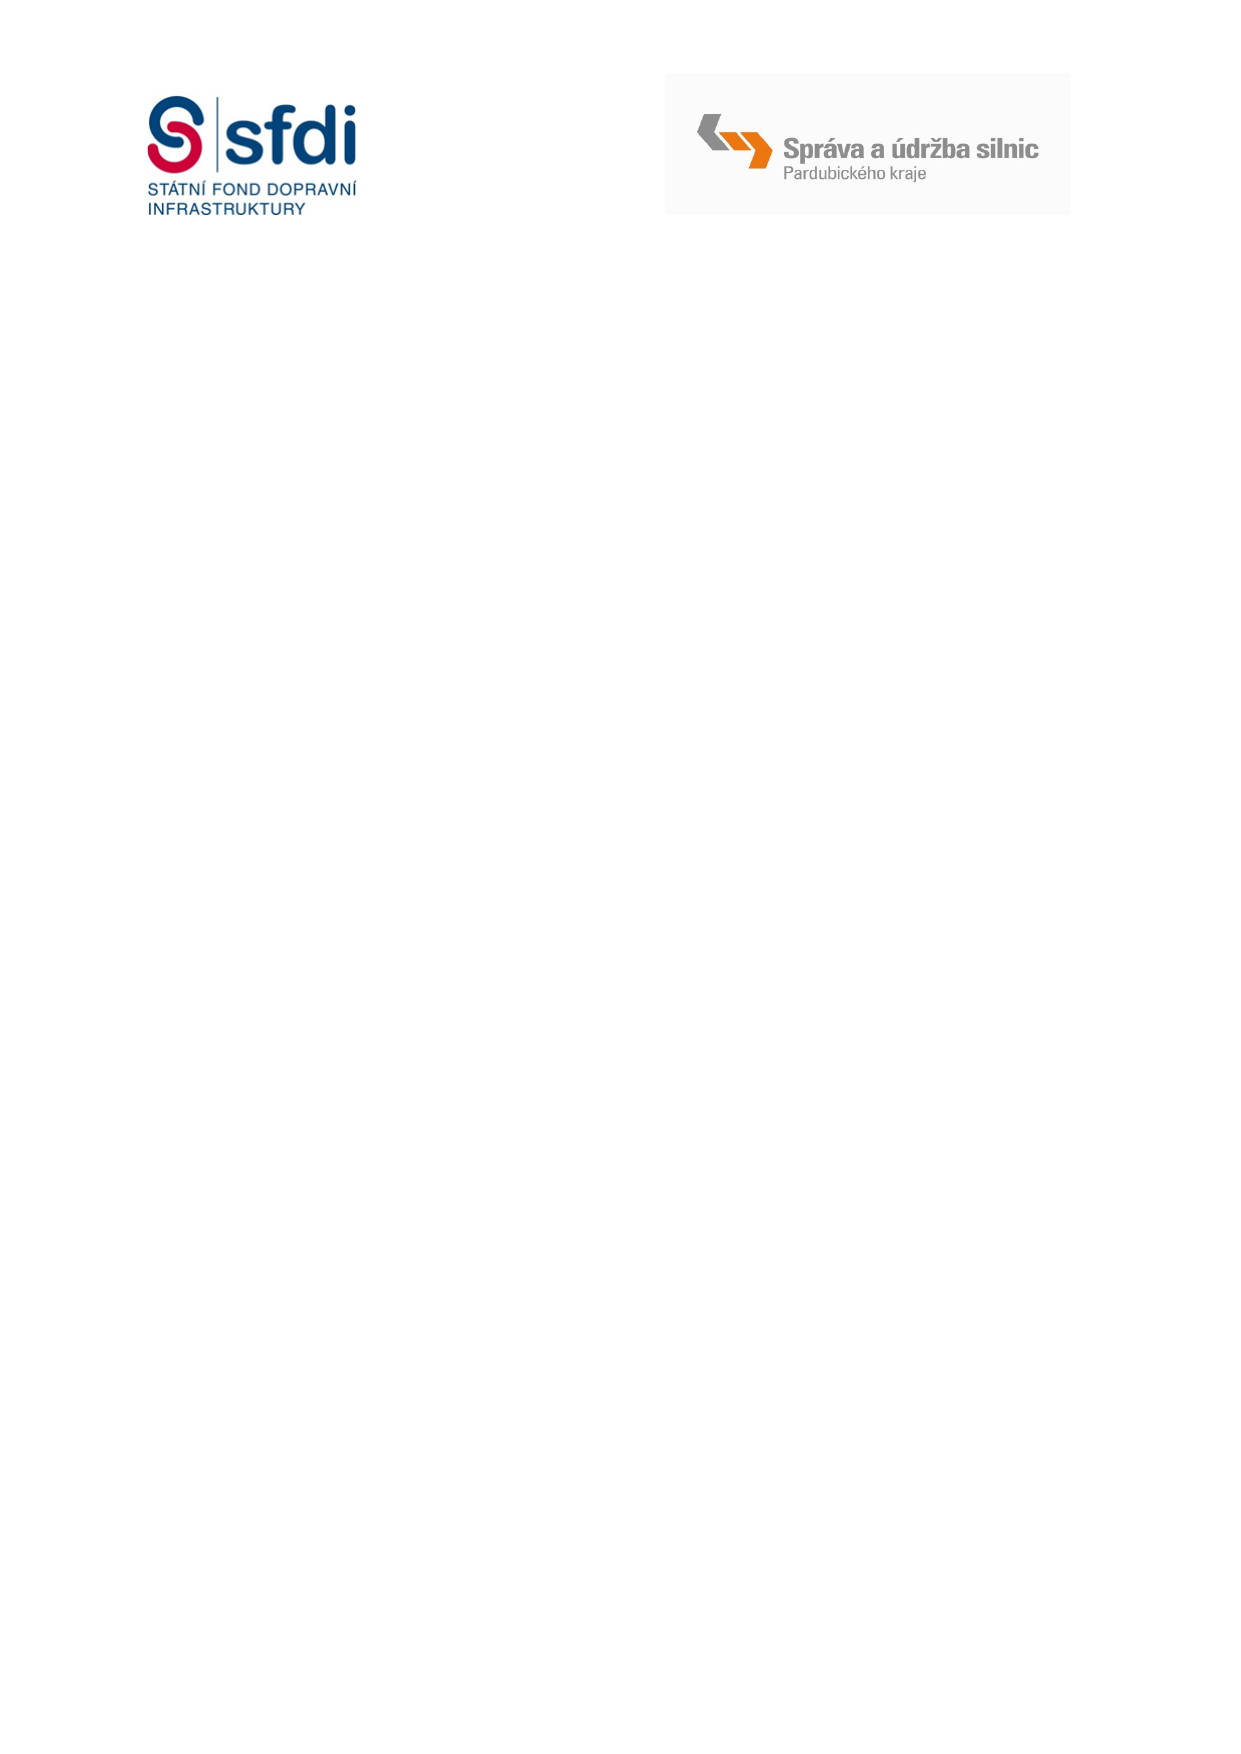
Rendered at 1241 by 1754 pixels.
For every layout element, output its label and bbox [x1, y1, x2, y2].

picture [664, 73, 1071, 215]
picture [147, 94, 357, 215]
